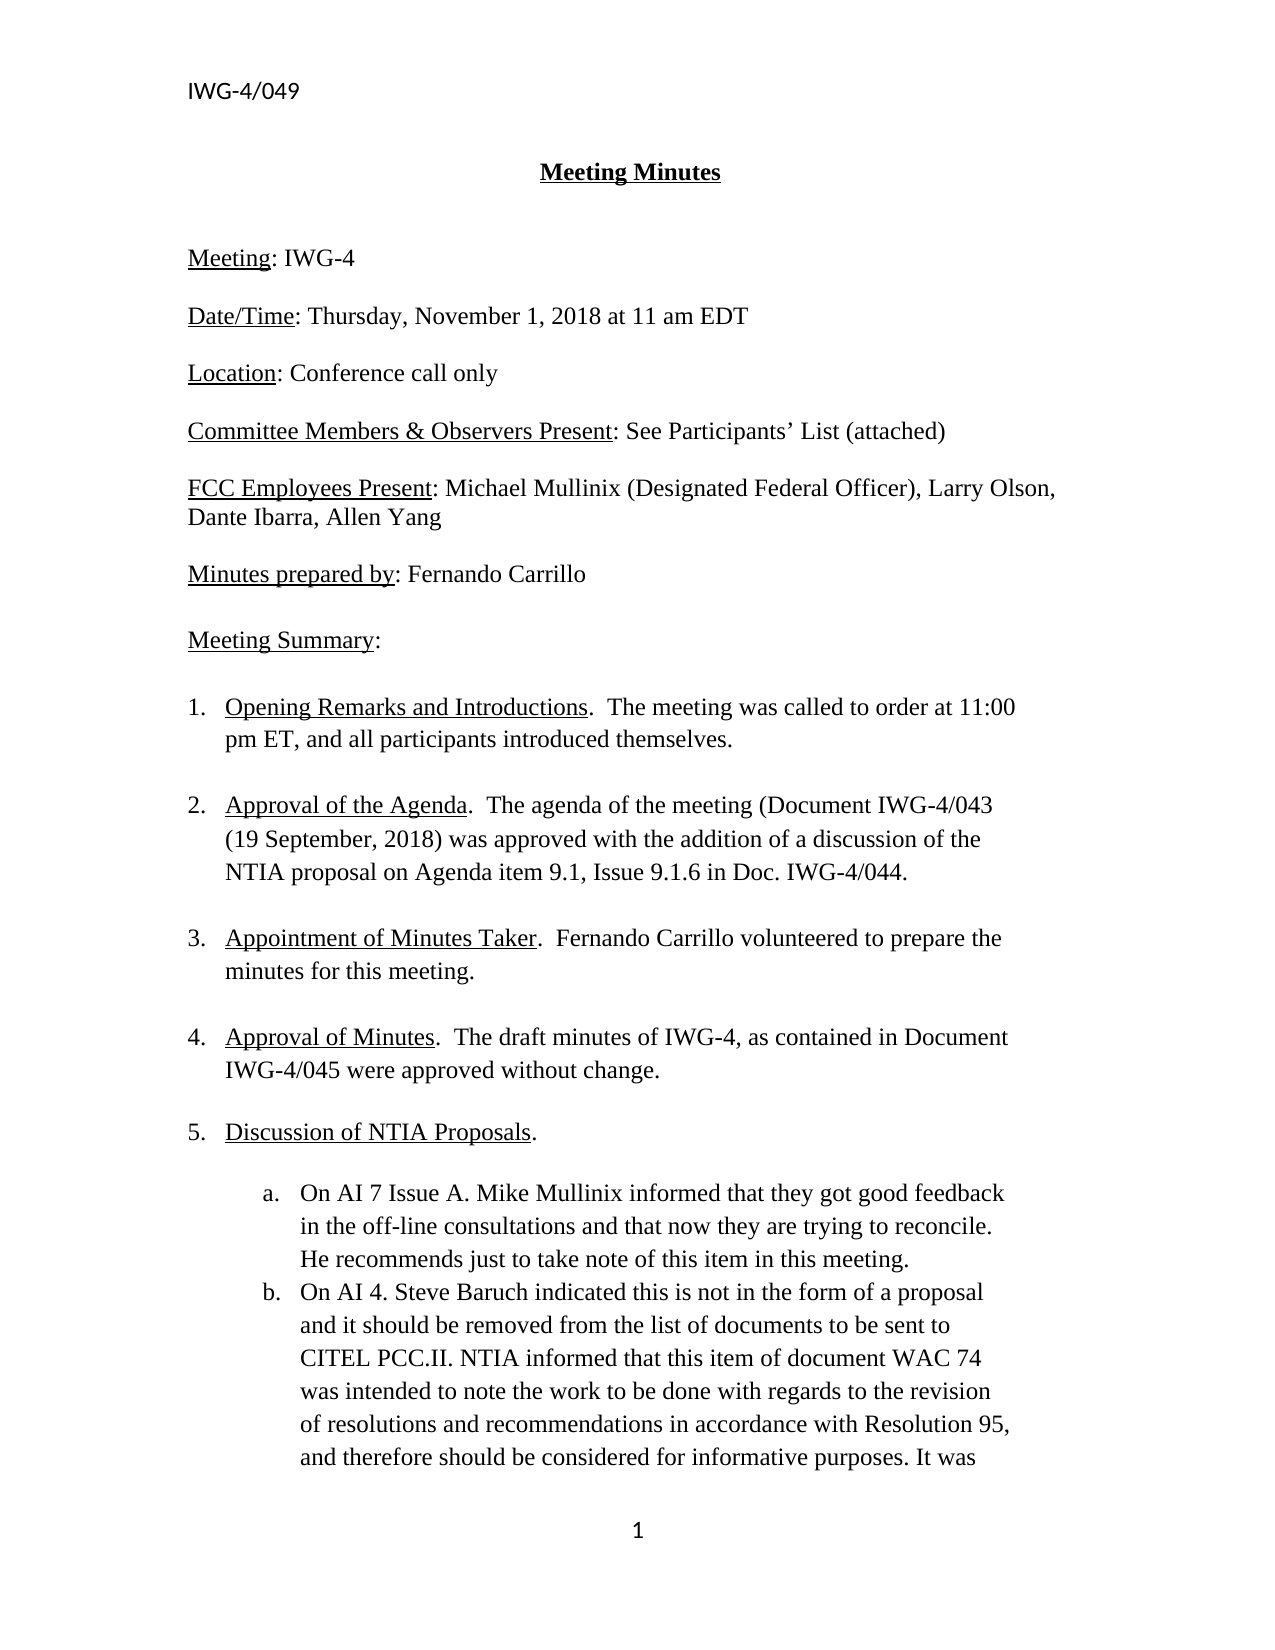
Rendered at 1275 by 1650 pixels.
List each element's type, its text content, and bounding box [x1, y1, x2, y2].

text Minutes prepared by: Fernando Carrillo [187, 559, 1017, 588]
text Committee Members & Observers Present: See Participants’ List (attached) [187, 416, 1087, 444]
list On AI 7 Issue A. Mike Mullinix informed that they got good feedback in the off-line consultations and that now they are trying to reconcile. He recommends just to take note of this item in this meeting. [262, 1178, 1017, 1273]
list Appointment of Minutes Taker. Fernando Carrillo volunteered to prepare the minutes for this meeting. [187, 923, 1017, 984]
list Opening Remarks and Introductions. The meeting was called to order at 11:00 pm ET, and all participants introduced themselves. [187, 692, 1017, 753]
list Approval of Minutes. The draft minutes of IWG-4, as contained in Document IWG-4/045 were approved without change. [187, 1022, 1017, 1083]
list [262, 1277, 1017, 1471]
text Meeting Minutes [539, 157, 1087, 186]
text Location: Conference call only [187, 358, 1087, 387]
text FCC Employees Present: Michael Mullinix (Designated Federal Officer), Larry Olson, Dante Ibarra, Allen Yang [187, 473, 1087, 531]
list Approval of the Agenda. The agenda of the meeting (Document IWG-4/043 (19 September, 2018) was approved with the addition of a discussion of the NTIA proposal on Agenda item 9.1, Issue 9.1.6 in Doc. IWG-4/044. [187, 791, 1017, 885]
text Meeting Summary: [187, 626, 1017, 654]
list Discussion of NTIA Proposals. [187, 1117, 1017, 1145]
text Date/Time: Thursday, November 1, 2018 at 11 am EDT [187, 301, 1087, 329]
text Meeting: IWG-4 [187, 243, 1087, 272]
